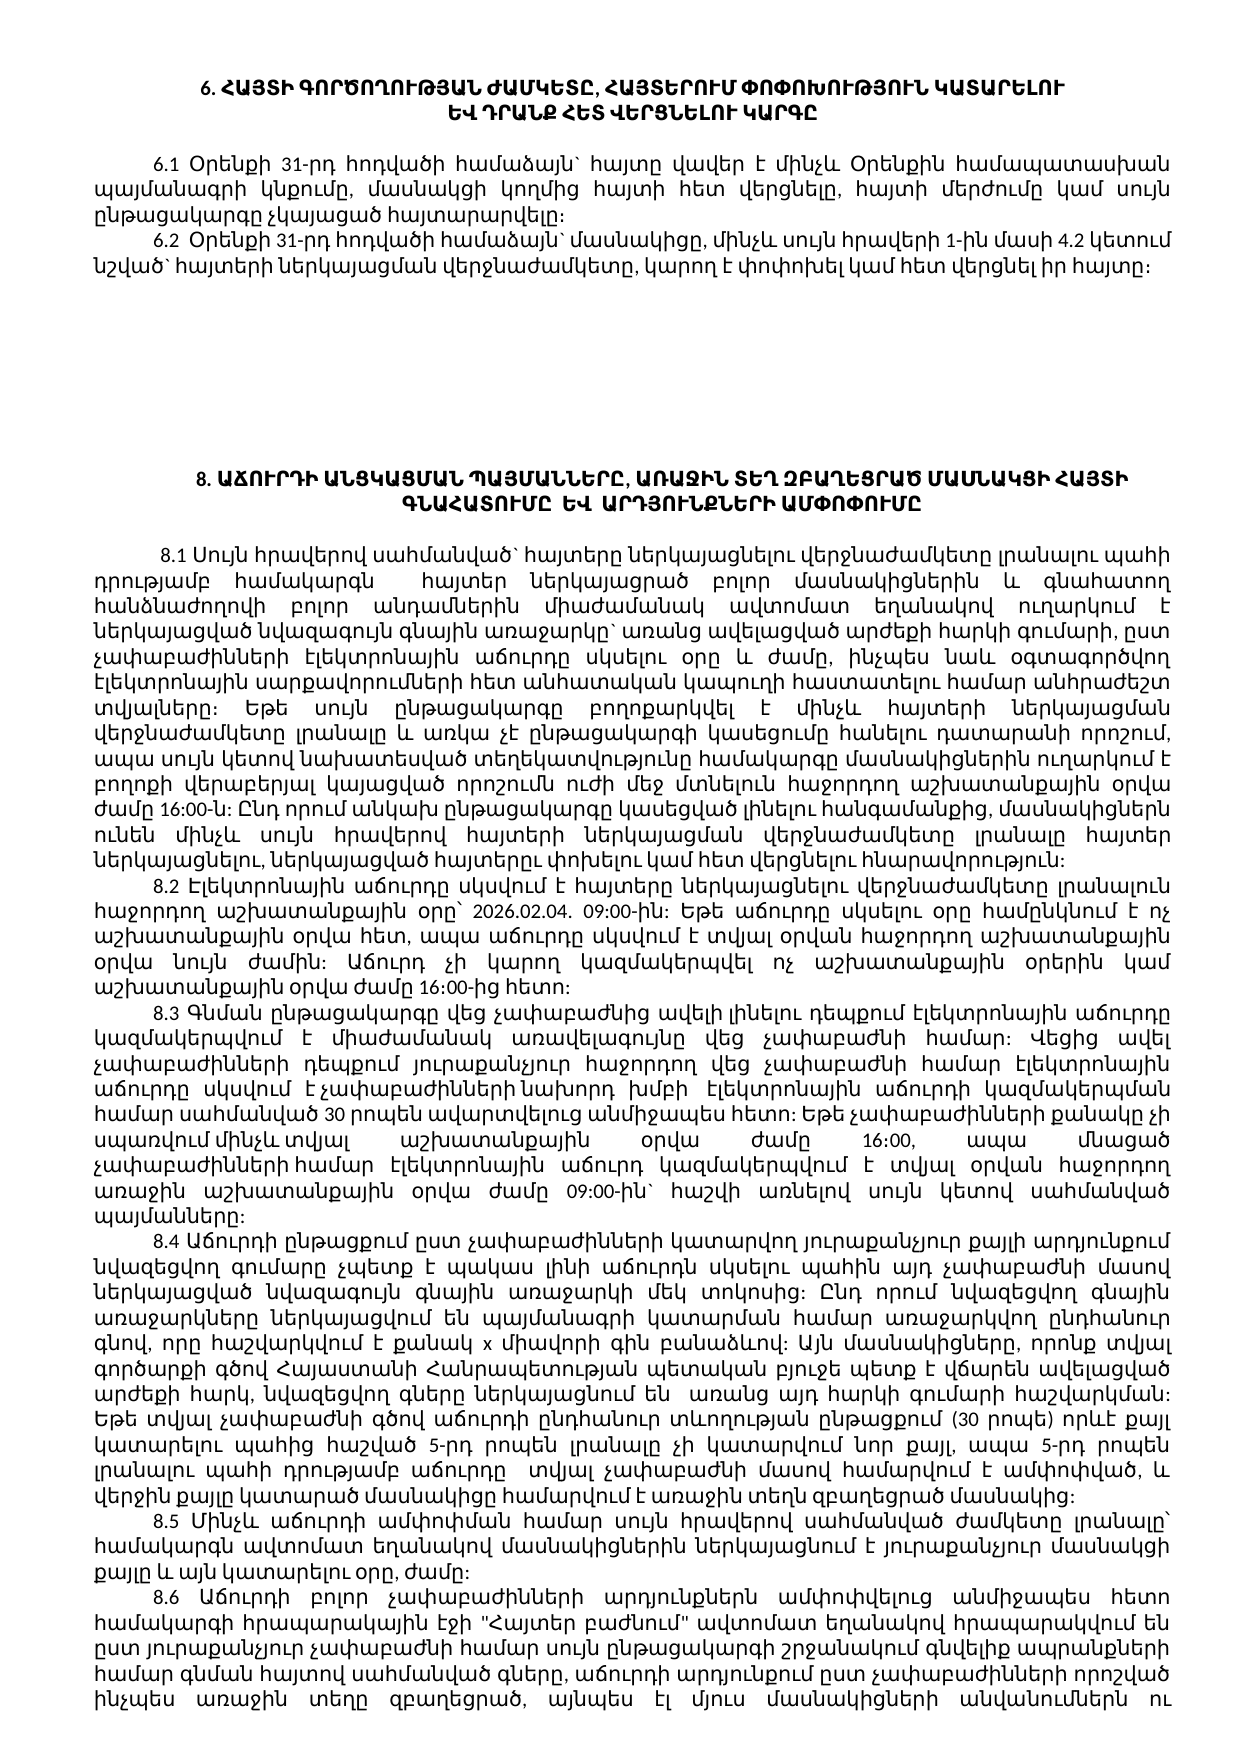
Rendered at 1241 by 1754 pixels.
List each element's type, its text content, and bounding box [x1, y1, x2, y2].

text 8.1 Սույն հրավերով սահմանված` հայտերը ներկայացնելու վերջնաժամկետը լրանալու պահի դրությամբ համակարգն հայտեր ներկայացրած բոլոր մասնակիցներին և գնահատող հանձնաժողովի բոլոր անդամներին միաժամանակ ավտոմատ եղանակով ուղարկում է ներկայացված նվազագույն գնային առաջարկը` առանց ավելացված արժեքի հարկի գումարի, ըստ չափաբաժինների էլեկտրոնային աճուրդը սկսելու օրը և ժամը, ինչպես նաև օգտագործվող էլեկտրոնային սարքավորումների հետ անհատական կապուղի հաստատելու համար անհրաժեշտ տվյալները։ Եթե սույն ընթացակարգը բողոքարկվել է մինչև հայտերի ներկայացման վերջնաժամկետը լրանալը և առկա չէ ընթացակարգի կասեցումը հանելու դատարանի որոշում, ապա սույն կետով նախատեսված տեղեկատվությունը համակարգը մասնակիցներին ուղարկում է բողոքի վերաբերյալ կայացված որոշումն ուժի մեջ մտնելուն հաջորդող աշխատանքային օրվա ժամը 16:00-ն: Ընդ որում անկախ ընթացակարգը կասեցված լինելու հանգամանքից, մասնակիցներն ունեն մինչև սույն հրավերով հայտերի ներկայացման վերջնաժամկետը լրանալը հայտեր ներկայացնելու, ներկայացված հայտերըւ փոխելու կամ հետ վերցնելու հնարավորություն: [94, 542, 1171, 873]
text 8.5 Մինչև աճուրդի ամփոփման համար սույն հրավերով սահմանված ժամկետը լրանալը՝ համակարգն ավտոմատ եղանակով մասնակիցներին ներկայացնում է յուրաքանչյուր մասնակցի քայլը և այն կատարելու օրը, ժամը: [94, 1508, 1171, 1584]
text 6. ՀԱՅՏԻ ԳՈՐԾՈՂՈՒԹՅԱՆ ԺԱՄԿԵՏԸ, ՀԱՅՏԵՐՈՒՄ ՓՈՓՈԽՈՒԹՅՈՒՆ ԿԱՏԱՐԵԼՈՒ [94, 75, 1171, 100]
text 6.2 Օրենքի 31-րդ հոդվածի համաձայն` մասնակիցը, մինչև սույն հրավերի 1-ին մասի 4.2 կետում նշված` հայտերի ներկայացման վերջնաժամկետը, կարող է փոփոխել կամ հետ վերցնել իր հայտը։ [94, 227, 1171, 278]
text 8. ԱՃՈՒՐԴԻ ԱՆՑԿԱՑՄԱՆ ՊԱՅՄԱՆՆԵՐԸ, ԱՌԱՋԻՆ ՏԵՂ ԶԲԱՂԵՑՐԱԾ ՄԱՍՆԱԿՑԻ ՀԱՅՏԻ [94, 466, 1171, 492]
text 8.3 Գնման ընթացակարգը վեց չափաբաժնից ավելի լինելու դեպքում էլեկտրոնային աճուրդը կազմակերպվում է միաժամանակ առավելագույնը վեց չափաբաժնի համար: Վեցից ավել չափաբաժինների դեպքում յուրաքանչյուր հաջորդող վեց չափաբաժնի համար էլեկտրոնային աճուրդը սկսվում է չափաբաժինների նախորդ խմբի էլեկտրոնային աճուրդի կազմակերպման համար սահմանված 30 րոպեն ավարտվելուց անմիջապես հետո: Եթե չափաբաժինների քանակը չի սպառվում մինչև տվյալ աշխատանքային օրվա ժամը 16։00, ապա մնացած չափաբաժինների համար էլեկտրոնային աճուրդ կազմակերպվում է տվյալ օրվան հաջորդող առաջին աշխատանքային օրվա ժամը 09:00-ին` հաշվի առնելով սույն կետով սահմանված պայմանները: [94, 1000, 1171, 1229]
text ԳՆԱՀԱՏՈՒՄԸ ԵՎ ԱՐԴՅՈՒՆՔՆԵՐԻ ԱՄՓՈՓՈՒՄԸ [94, 492, 1171, 517]
text 8.2 Էլեկտրոնային աճուրդը սկսվում է հայտերը ներկայացնելու վերջնաժամկետը լրանալուն հաջորդող աշխատանքային օրը՝ 2026.02.04. 09:00 -ին: Եթե աճուրդը սկսելու օրը համընկնում է ոչ աշխատանքային օրվա հետ, ապա աճուրդը սկսվում է տվյալ օրվան հաջորդող աշխատանքային օրվա նույն ժամին: Աճուրդ չի կարող կազմակերպվել ոչ աշխատանքային օրերին կամ աշխատանքային օրվա ժամը 16։00-ից հետո: [94, 873, 1171, 1000]
text 6.1 Օրենքի 31-րդ հոդվածի համաձայն` հայտը վավեր է մինչև Օրենքին համապատասխան պայմանագրի կնքումը, մասնակցի կողմից հայտի հետ վերցնելը, հայտի մերժումը կամ սույն ընթացակարգը չկայացած հայտարարվելը։ [94, 151, 1171, 227]
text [94, 1584, 1171, 1712]
text 8.4 Աճուրդի ընթացքում ըստ չափաբաժինների կատարվող յուրաքանչյուր քայլի արդյունքում նվազեցվող գումարը չպետք է պակաս լինի աճուրդն սկսելու պահին այդ չափաբաժնի մասով ներկայացված նվազագույն գնային առաջարկի մեկ տոկոսից: Ընդ որում նվազեցվող գնային առաջարկները ներկայացվում են պայմանագրի կատարման համար առաջարկվող ընդհանուր գնով, որը հաշվարկվում է քանակ x միավորի գին բանաձևով: Այն մասնակիցները, որոնք տվյալ գործարքի գծով Հայաստանի Հանրապետության պետական բյուջե պետք է վճարեն ավելացված արժեքի հարկ, նվազեցվող գները ներկայացնում են առանց այդ հարկի գումարի հաշվարկման: Եթե տվյալ չափաբաժնի գծով աճուրդի ընդհանուր տևողության ընթացքում (30 րոպե) որևէ քայլ կատարելու պահից հաշված 5-րդ րոպեն լրանալը չի կատարվում նոր քայլ, ապա 5-րդ րոպեն լրանալու պահի դրությամբ աճուրդը տվյալ չափաբաժնի մասով համարվում է ամփոփված, և վերջին քայլը կատարած մասնակիցը համարվում է առաջին տեղն զբաղեցրած մասնակից: [94, 1229, 1171, 1508]
text ԵՎ ԴՐԱՆՔ ՀԵՏ ՎԵՐՑՆԵԼՈՒ ԿԱՐԳԸ [94, 100, 1171, 126]
